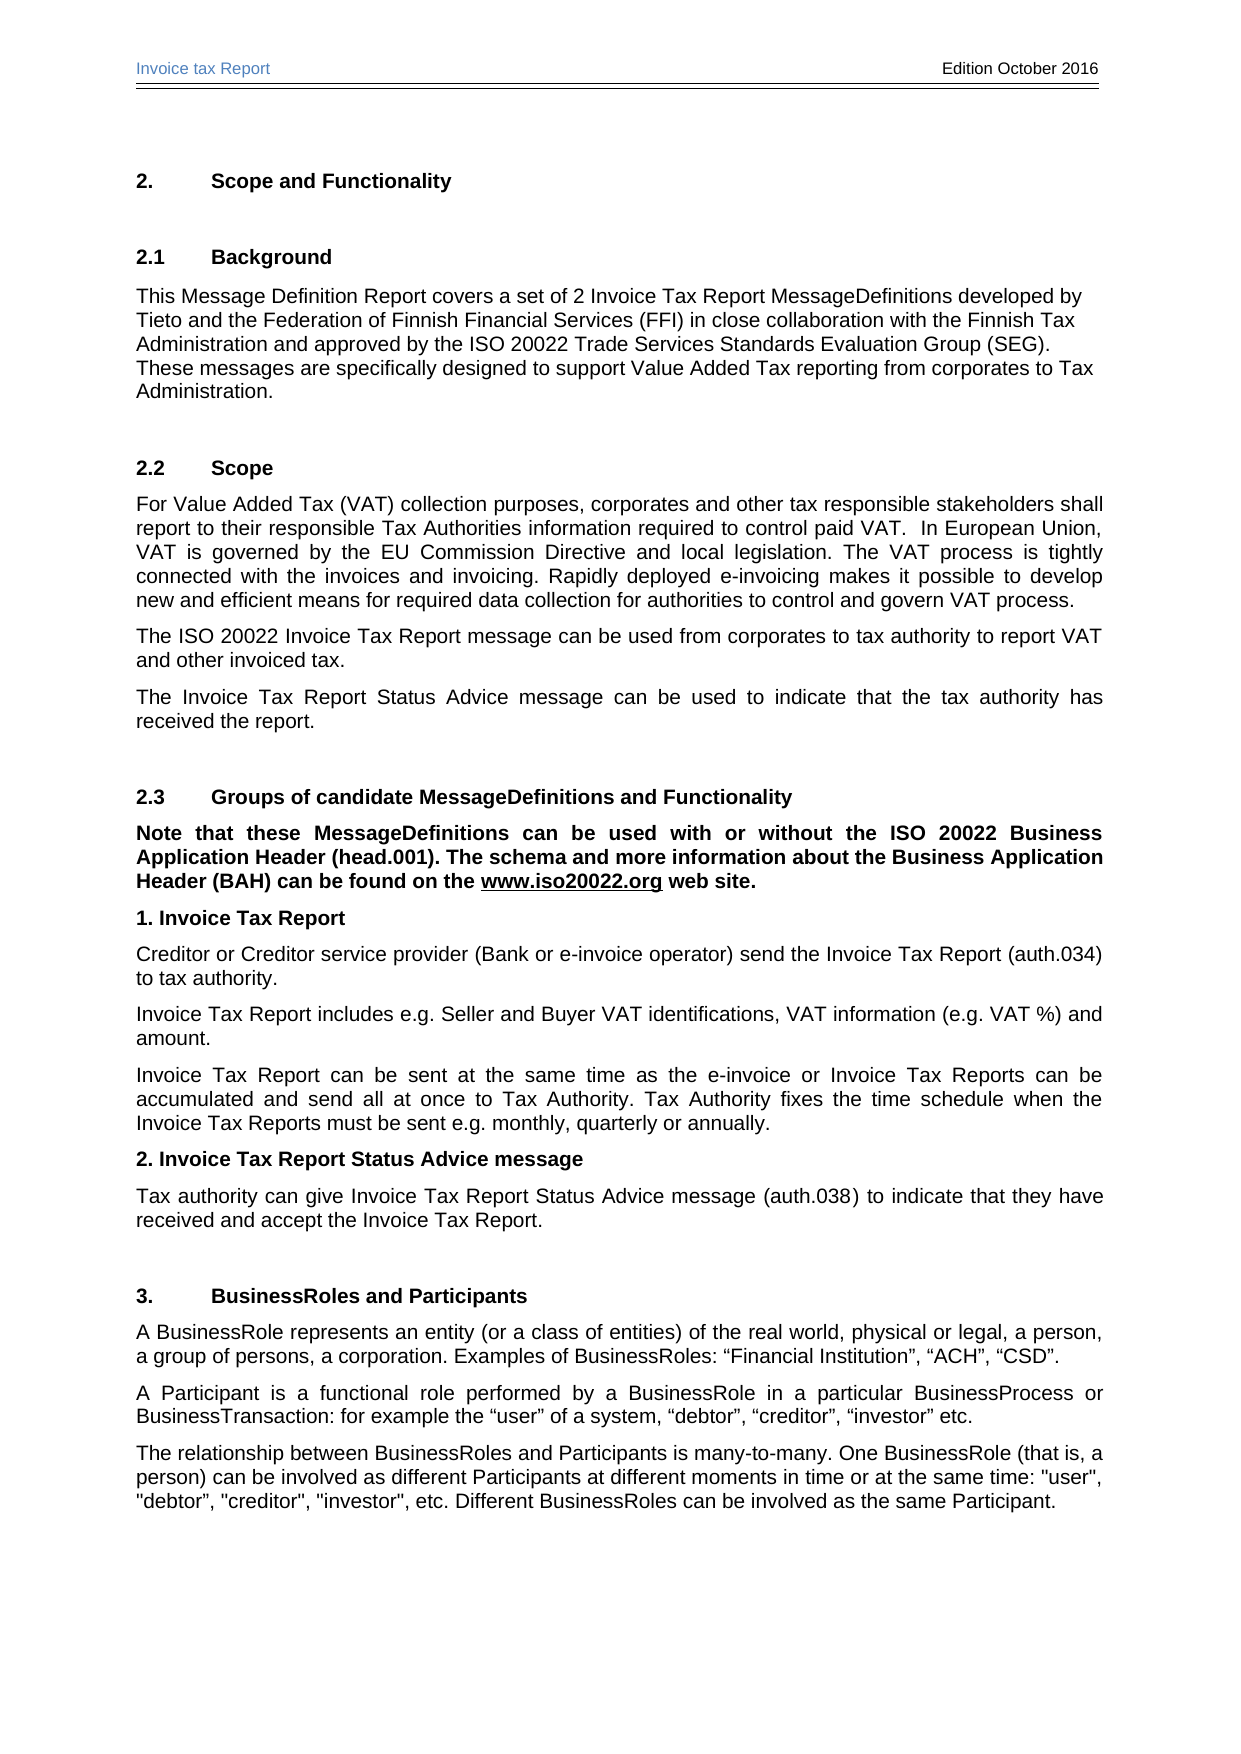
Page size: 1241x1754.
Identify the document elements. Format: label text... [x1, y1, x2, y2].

text For Value Added Tax (VAT) collection purposes, corporates and other tax responsible stakeholders shall report to their responsible Tax Authorities information required to control paid VAT. In European Union, VAT is governed by the EU Commission Directive and local legislation. The VAT process is tightly connected with the invoices and invoicing. Rapidly deployed e-invoicing makes it possible to develop new and efficient means for required data collection for authorities to control and govern VAT process. [136, 492, 1104, 612]
subtitle Scope and Functionality [136, 169, 1104, 193]
subtitle Background [136, 245, 1104, 269]
text Creditor or Creditor service provider (Bank or e-invoice operator) send the Invoice Tax Report (auth.034) to tax authority. [136, 942, 1104, 990]
text A BusinessRole represents an entity (or a class of entities) of the real world, physical or legal, a person, a group of persons, a corporation. Examples of BusinessRoles: “Financial Institution”, “ACH”, “CSD”. [136, 1320, 1104, 1368]
subtitle Scope [136, 455, 1104, 479]
text The Invoice Tax Report Status Advice message can be used to indicate that the tax authority has received the report. [136, 684, 1104, 732]
text The ISO 20022 Invoice Tax Report message can be used from corporates to tax authority to report VAT and other invoiced tax. [136, 624, 1104, 672]
text This Message Definition Report covers a set of 2 Invoice Tax Report MessageDefinitions developed by Tieto and the Federation of Finnish Financial Services (FFI) in close collaboration with the Finnish Tax Administration and approved by the ISO 20022 Trade Services Standards Evaluation Group (SEG). These messages are specifically designed to support Value Added Tax reporting from corporates to Tax Administration. [136, 283, 1104, 403]
text Invoice Tax Report can be sent at the same time as the e-invoice or Invoice Tax Reports can be accumulated and send all at once to Tax Authority. Tax Authority fixes the time schedule when the Invoice Tax Reports must be sent e.g. monthly, quarterly or annually. [136, 1063, 1104, 1134]
text A Participant is a functional role performed by a BusinessRole in a particular BusinessProcess or BusinessTransaction: for example the “user” of a system, “debtor”, “creditor”, “investor” etc. [136, 1380, 1104, 1428]
text Note that these MessageDefinitions can be used with or without the ISO 20022 Business Application Header (head.001). The schema and more information about the Business Application Header (BAH) can be found on the www.iso20022.org web site. [136, 821, 1104, 893]
text The relationship between BusinessRoles and Participants is many-to-many. One BusinessRole (that is, a person) can be involved as different Participants at different moments in time or at the same time: "user", "debtor”, "creditor", "investor", etc. Different BusinessRoles can be involved as the same Participant. [136, 1441, 1104, 1513]
text Tax authority can give Invoice Tax Report Status Advice message (auth.038) to indicate that they have received and accept the Invoice Tax Report. [136, 1183, 1104, 1231]
text 1. Invoice Tax Report [136, 905, 1104, 929]
subtitle Groups of candidate MessageDefinitions and Functionality [136, 784, 1104, 808]
text Invoice Tax Report includes e.g. Seller and Buyer VAT identifications, VAT information (e.g. VAT %) and amount. [136, 1002, 1104, 1050]
subtitle BusinessRoles and Participants [136, 1283, 1104, 1307]
text 2. Invoice Tax Report Status Advice message [136, 1147, 1104, 1171]
